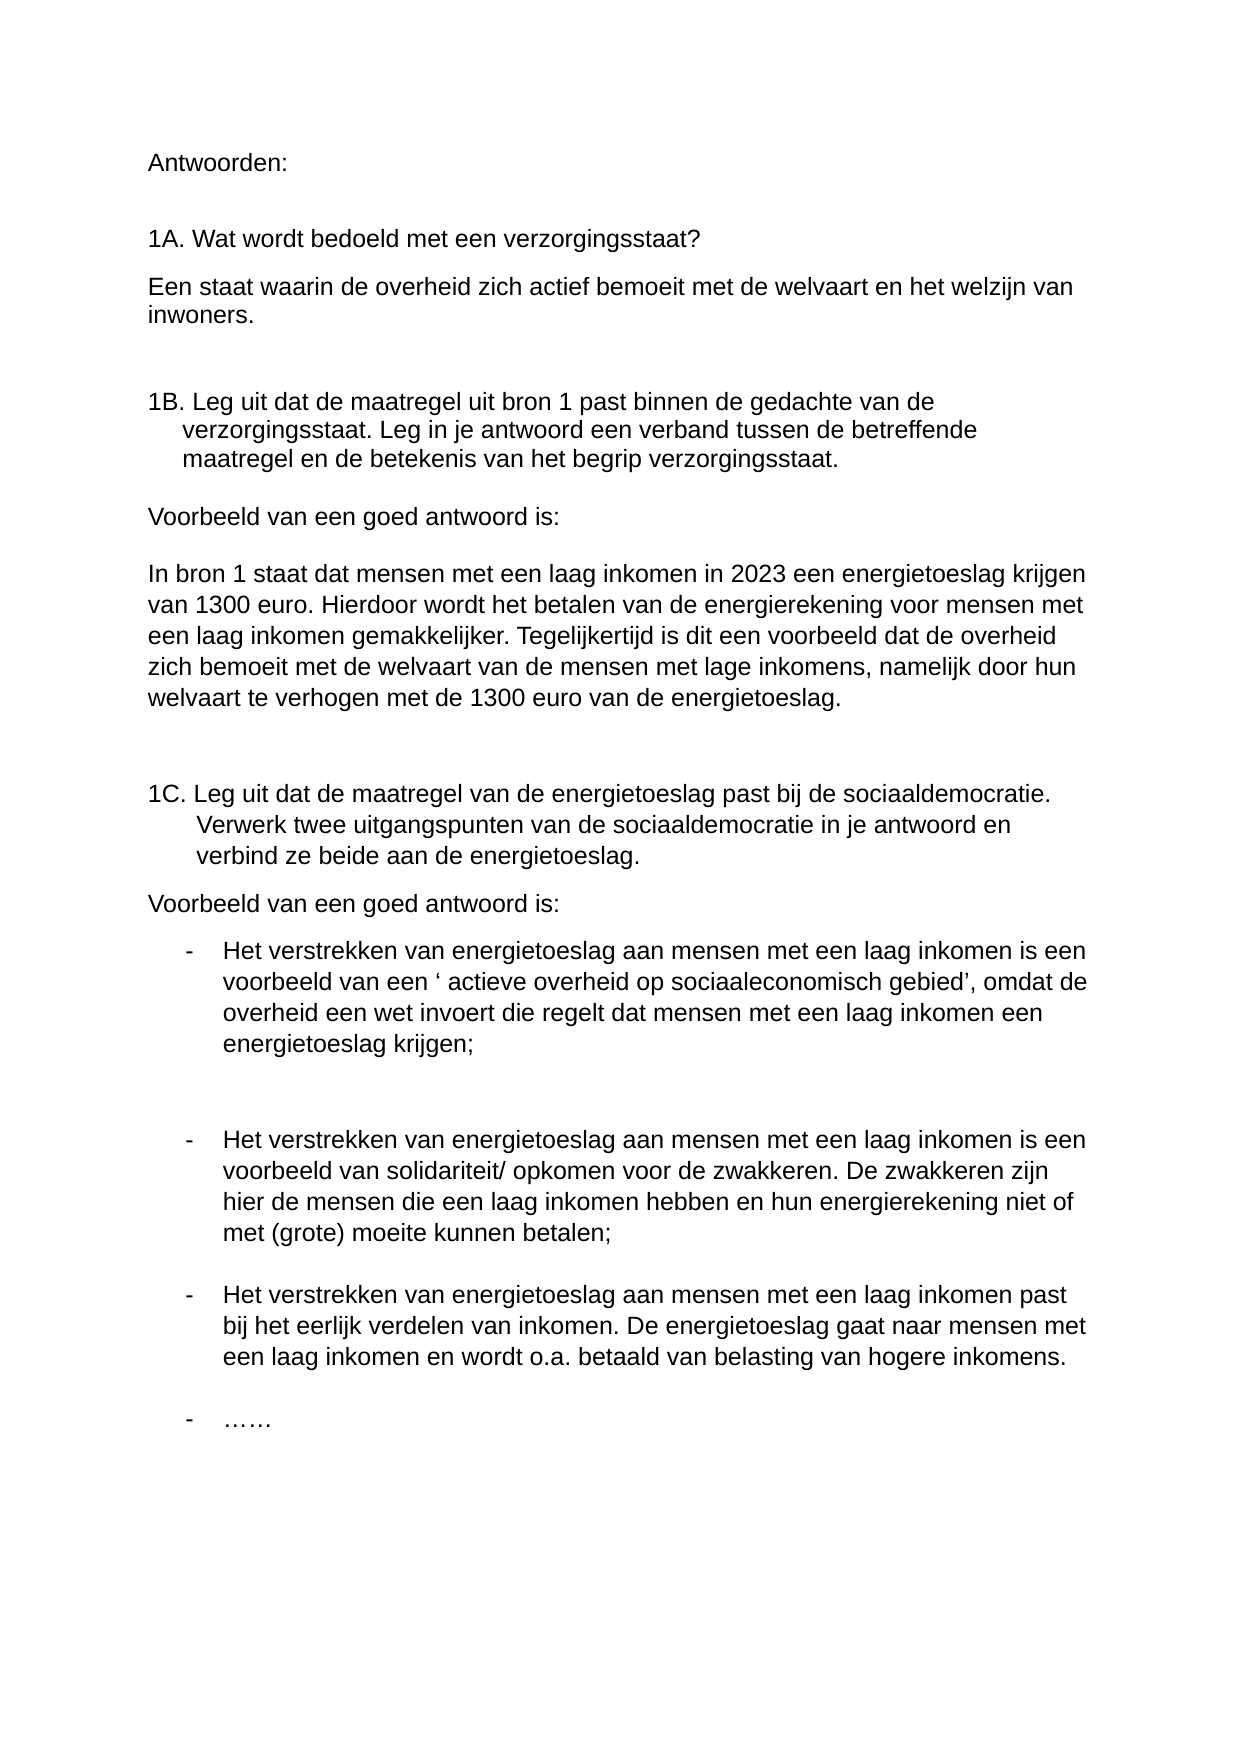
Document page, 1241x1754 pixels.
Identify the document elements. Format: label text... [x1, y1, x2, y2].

text 1B. Leg uit dat de maatregel uit bron 1 past binnen de gedachte van de verzorgingsstaat. Leg in je antwoord een verband tussen de betreffende maatregel en de betekenis van het begrip verzorgingsstaat. [148, 387, 1093, 473]
text 1A. Wat wordt bedoeld met een verzorgingsstaat? [148, 224, 1093, 253]
list Het verstrekken van energietoeslag aan mensen met een laag inkomen is een voorbeeld van solidariteit/ opkomen voor de zwakkeren. De zwakkeren zijn hier de mensen die een laag inkomen hebben en hun energierekening niet of met (grote) moeite kunnen betalen; [185, 1125, 1093, 1247]
text 1C. Leg uit dat de maatregel van de energietoeslag past bij de sociaaldemocratie. Verwerk twee uitgangspunten van de sociaaldemocratie in je antwoord en verbind ze beide aan de energietoeslag. [148, 779, 1093, 870]
text Voorbeeld van een goed antwoord is: [148, 502, 1093, 531]
list Het verstrekken van energietoeslag aan mensen met een laag inkomen past bij het eerlijk verdelen van inkomen. De energietoeslag gaat naar mensen met een laag inkomen en wordt o.a. betaald van belasting van hogere inkomens. [185, 1280, 1093, 1371]
list Het verstrekken van energietoeslag aan mensen met een laag inkomen is een voorbeeld van een ‘ actieve overheid op sociaaleconomisch gebied’, omdat de overheid een wet invoert die regelt dat mensen met een laag inkomen een energietoeslag krijgen; [185, 936, 1093, 1058]
text Een staat waarin de overheid zich actief bemoeit met de welvaart en het welzijn van inwoners. [148, 272, 1093, 329]
list …… [185, 1404, 1093, 1433]
text In bron 1 staat dat mensen met een laag inkomen in 2023 een energietoeslag krijgen van 1300 euro. Hierdoor wordt het betalen van de energierekening voor mensen met een laag inkomen gemakkelijker. Tegelijkertijd is dit een voorbeeld dat de overheid zich bemoeit met de welvaart van de mensen met lage inkomens, namelijk door hun welvaart te verhogen met de 1300 euro van de energietoeslag. [148, 559, 1093, 712]
text Voorbeeld van een goed antwoord is: [148, 889, 1093, 917]
text Antwoorden: [148, 148, 1093, 176]
